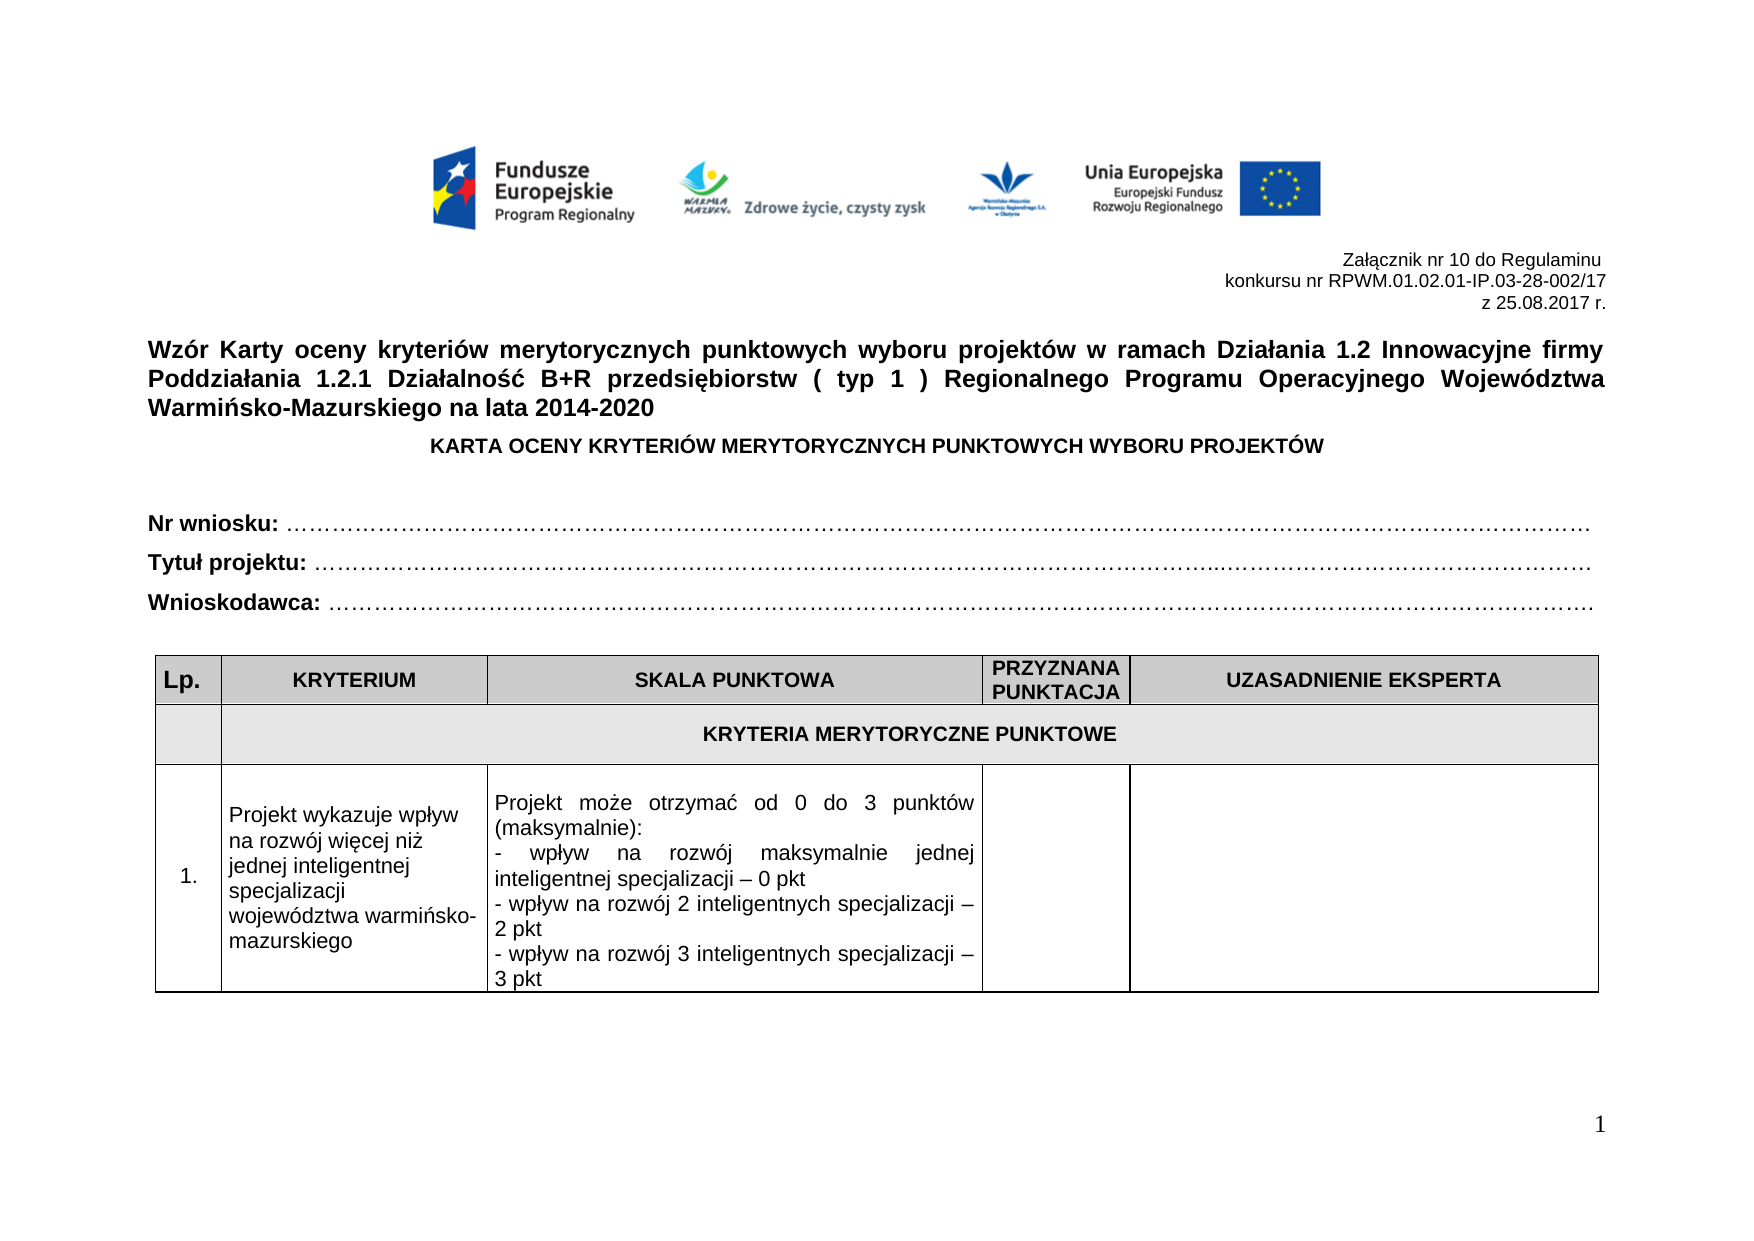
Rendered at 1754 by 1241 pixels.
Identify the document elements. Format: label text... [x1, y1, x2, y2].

text Załącznik nr 10 do Regulaminu konkursu nr RPWM.01.02.01-IP.03-28-002/17 z 25.08.2017 r. [148, 249, 1606, 313]
table_cell [156, 705, 221, 763]
text Wzór Karty oceny kryteriów merytorycznych punktowych wyboru projektów w ramach Działania 1.2 Innowacyjne firmy Poddziałania 1.2.1 Działalność B+R przedsiębiorstw ( typ 1 ) Regionalnego Programu Operacyjnego Województwa Warmińsko-Mazurskiego na lata 2014-2020 [148, 335, 1606, 421]
table_cell Projekt może otrzymać od 0 do 3 punktów (maksymalnie): - wpływ na rozwój maksymalnie jednej inteligentnej specjalizacji – 0 pkt - wpływ na rozwój 2 inteligentnych specjalizacji – 2 pkt - wpływ na rozwój 3 inteligentnych specjalizacji – 3 pkt [488, 765, 982, 991]
table_cell [1131, 765, 1598, 991]
table_header Lp. [156, 656, 221, 703]
table_header SKALA PUNKTOWA [488, 656, 982, 703]
text KARTA OCENY KRYTERIÓW MERYTORYCZNYCH PUNKTOWYCH WYBORU PROJEKTÓW [148, 434, 1606, 458]
table_header PRZYZNANA PUNKTACJA [983, 656, 1129, 703]
table_header KRYTERIUM [222, 656, 487, 703]
picture [404, 123, 1350, 249]
text Wnioskodawca: …………………………………………………………………………………………………………………………………………………. [148, 589, 1606, 615]
table_header UZASADNIENIE EKSPERTA [1131, 656, 1598, 703]
text Tytuł projektu: ………………………………………………………………………………………………………...………………………………………… [148, 549, 1606, 576]
text Nr wniosku: ……………………………………………………………………………………………………………………………………………………… [148, 510, 1606, 536]
table_cell KRYTERIA MERYTORYCZNE PUNKTOWE [222, 705, 1598, 763]
table_cell 1. [156, 765, 221, 991]
table_cell Projekt wykazuje wpływ na rozwój więcej niż jednej inteligentnej specjalizacji województwa warmińsko-mazurskiego [222, 765, 487, 991]
table_cell [983, 765, 1129, 991]
